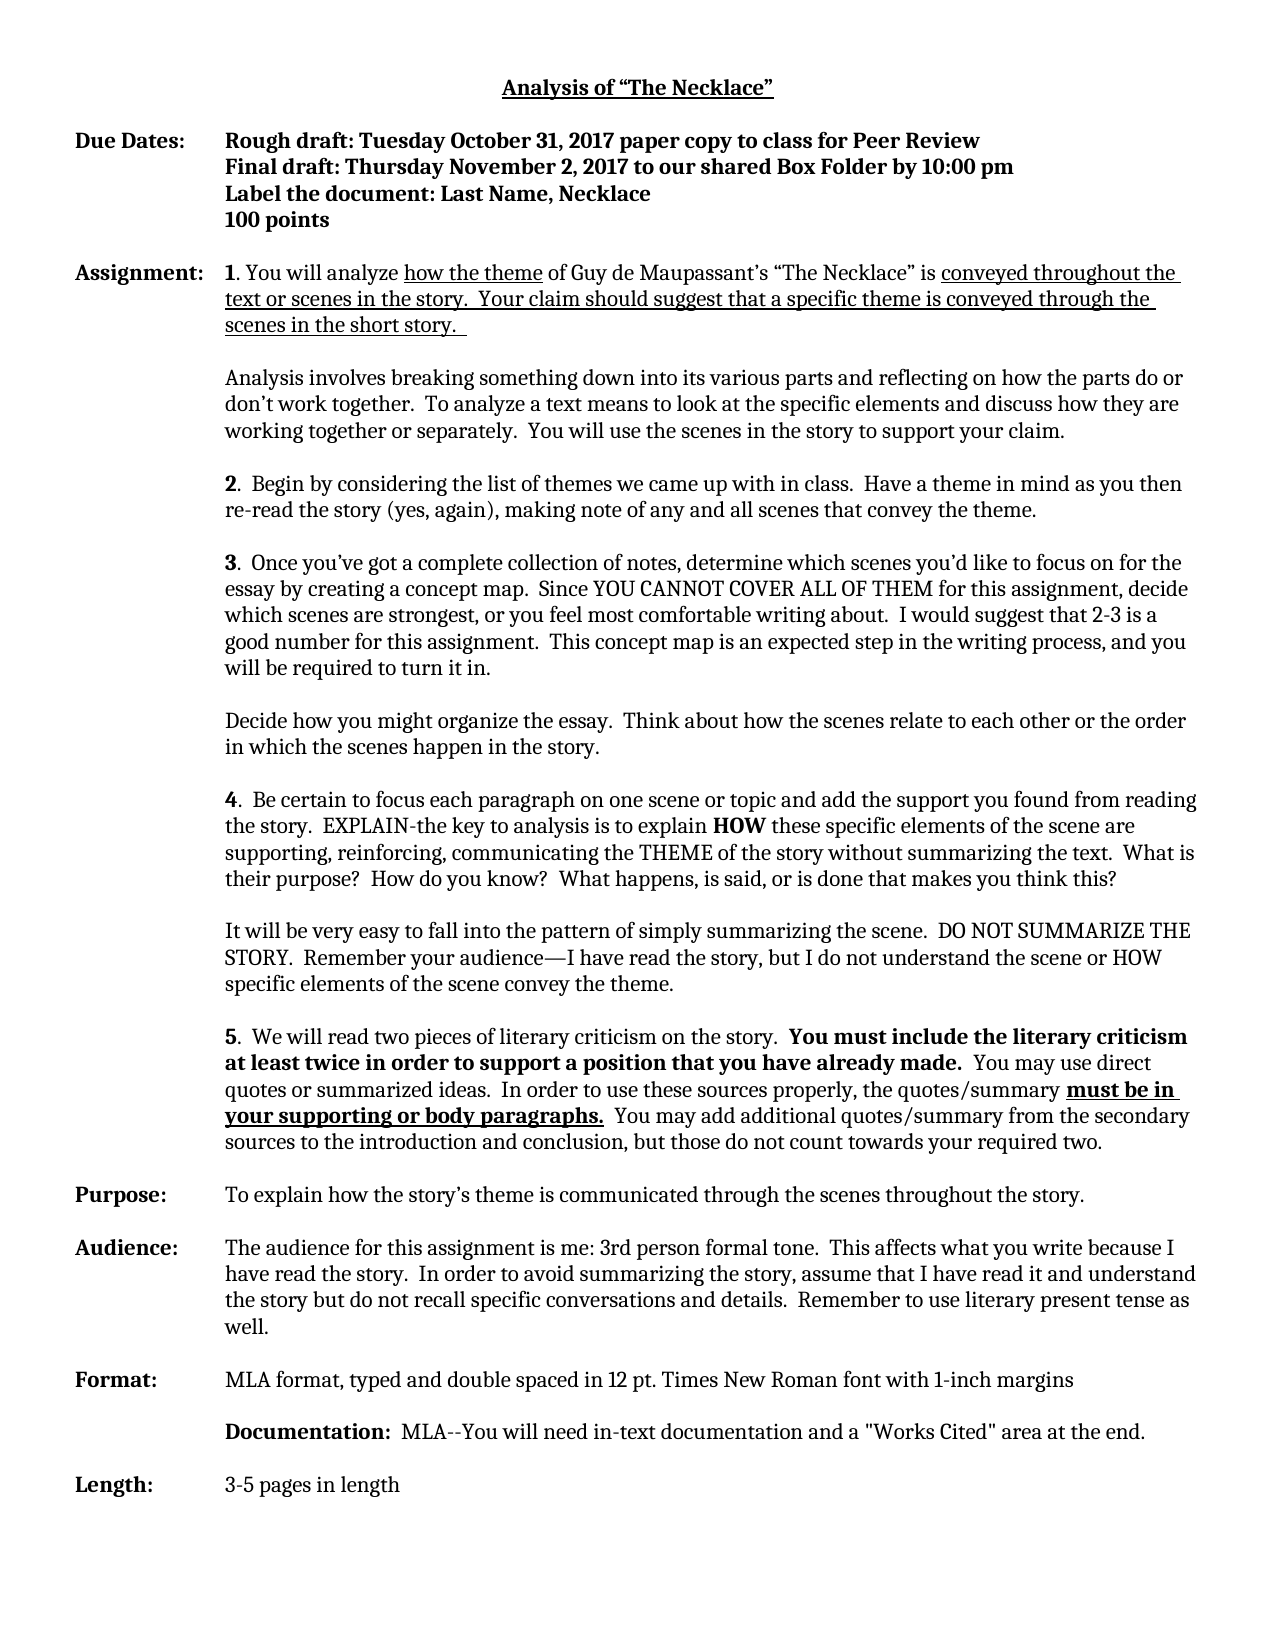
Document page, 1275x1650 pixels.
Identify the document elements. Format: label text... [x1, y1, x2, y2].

text Length: 3-5 pages in length [75, 1472, 1200, 1498]
text Analysis of “The Necklace” [75, 75, 1200, 101]
text 2. Begin by considering the list of themes we came up with in class. Have a theme in mind as you then re-read the story (yes, again), making note of any and all scenes that convey the theme. [75, 470, 1200, 523]
text 4. Be certain to focus each paragraph on one scene or topic and add the support you found from reading the story. EXPLAIN-the key to analysis is to explain HOW these specific elements of the scene are supporting, reinforcing, communicating the THEME of the story without summarizing the text. What is their purpose? How do you know? What happens, is said, or is done that makes you think this? [225, 787, 1200, 892]
text Audience: The audience for this assignment is me: 3rd person formal tone. This affects what you write because I have read the story. In order to avoid summarizing the story, assume that I have read it and understand the story but do not recall specific conversations and details. Remember to use literary present tense as well. [75, 1234, 1200, 1340]
text 100 points [150, 207, 1200, 233]
text Assignment: 1. You will analyze how the theme of Guy de Maupassant’s “The Necklace” is conveyed throughout the text or scenes in the story. Your claim should suggest that a specific theme is conveyed through the scenes in the short story. [75, 259, 1200, 338]
text Decide how you might organize the essay. Think about how the scenes relate to each other or the order in which the scenes happen in the story. [225, 707, 1200, 760]
text Due Dates: Rough draft: Tuesday October 31, 2017 paper copy to class for Peer Review [75, 128, 1200, 154]
text Final draft: Thursday November 2, 2017 to our shared Box Folder by 10:00 pm [150, 154, 1200, 180]
text Purpose: To explain how the story’s theme is communicated through the scenes throughout the story. [75, 1182, 1200, 1208]
text Analysis involves breaking something down into its various parts and reflecting on how the parts do or don’t work together. To analyze a text means to look at the specific elements and discuss how they are working together or separately. You will use the scenes in the story to support your claim. [225, 365, 1200, 444]
text 5. We will read two pieces of literary criticism on the story. You must include the literary criticism at least twice in order to support a position that you have already made. You may use direct quotes or summarized ideas. In order to use these sources properly, the quotes/summary must be in your supporting or body paragraphs. You may add additional quotes/summary from the secondary sources to the introduction and conclusion, but those do not count towards your required two. [225, 1024, 1200, 1156]
text Documentation: MLA--You will need in-text documentation and a "Works Cited" area at the end. [225, 1419, 1200, 1445]
text 3. Once you’ve got a complete collection of notes, determine which scenes you’d like to focus on for the essay by creating a concept map. Since YOU CANNOT COVER ALL OF THEM for this assignment, decide which scenes are strongest, or you feel most comfortable writing about. I would suggest that 2-3 is a good number for this assignment. This concept map is an expected step in the writing process, and you will be required to turn it in. [225, 549, 1200, 681]
text It will be very easy to fall into the pattern of simply summarizing the scene. DO NOT SUMMARIZE THE STORY. Remember your audience—I have read the story, but I do not understand the scene or HOW specific elements of the scene convey the theme. [225, 918, 1200, 997]
text Label the document: Last Name, Necklace [150, 180, 1200, 207]
text Format: MLA format, typed and double spaced in 12 pt. Times New Roman font with 1-inch margins [75, 1366, 1200, 1393]
